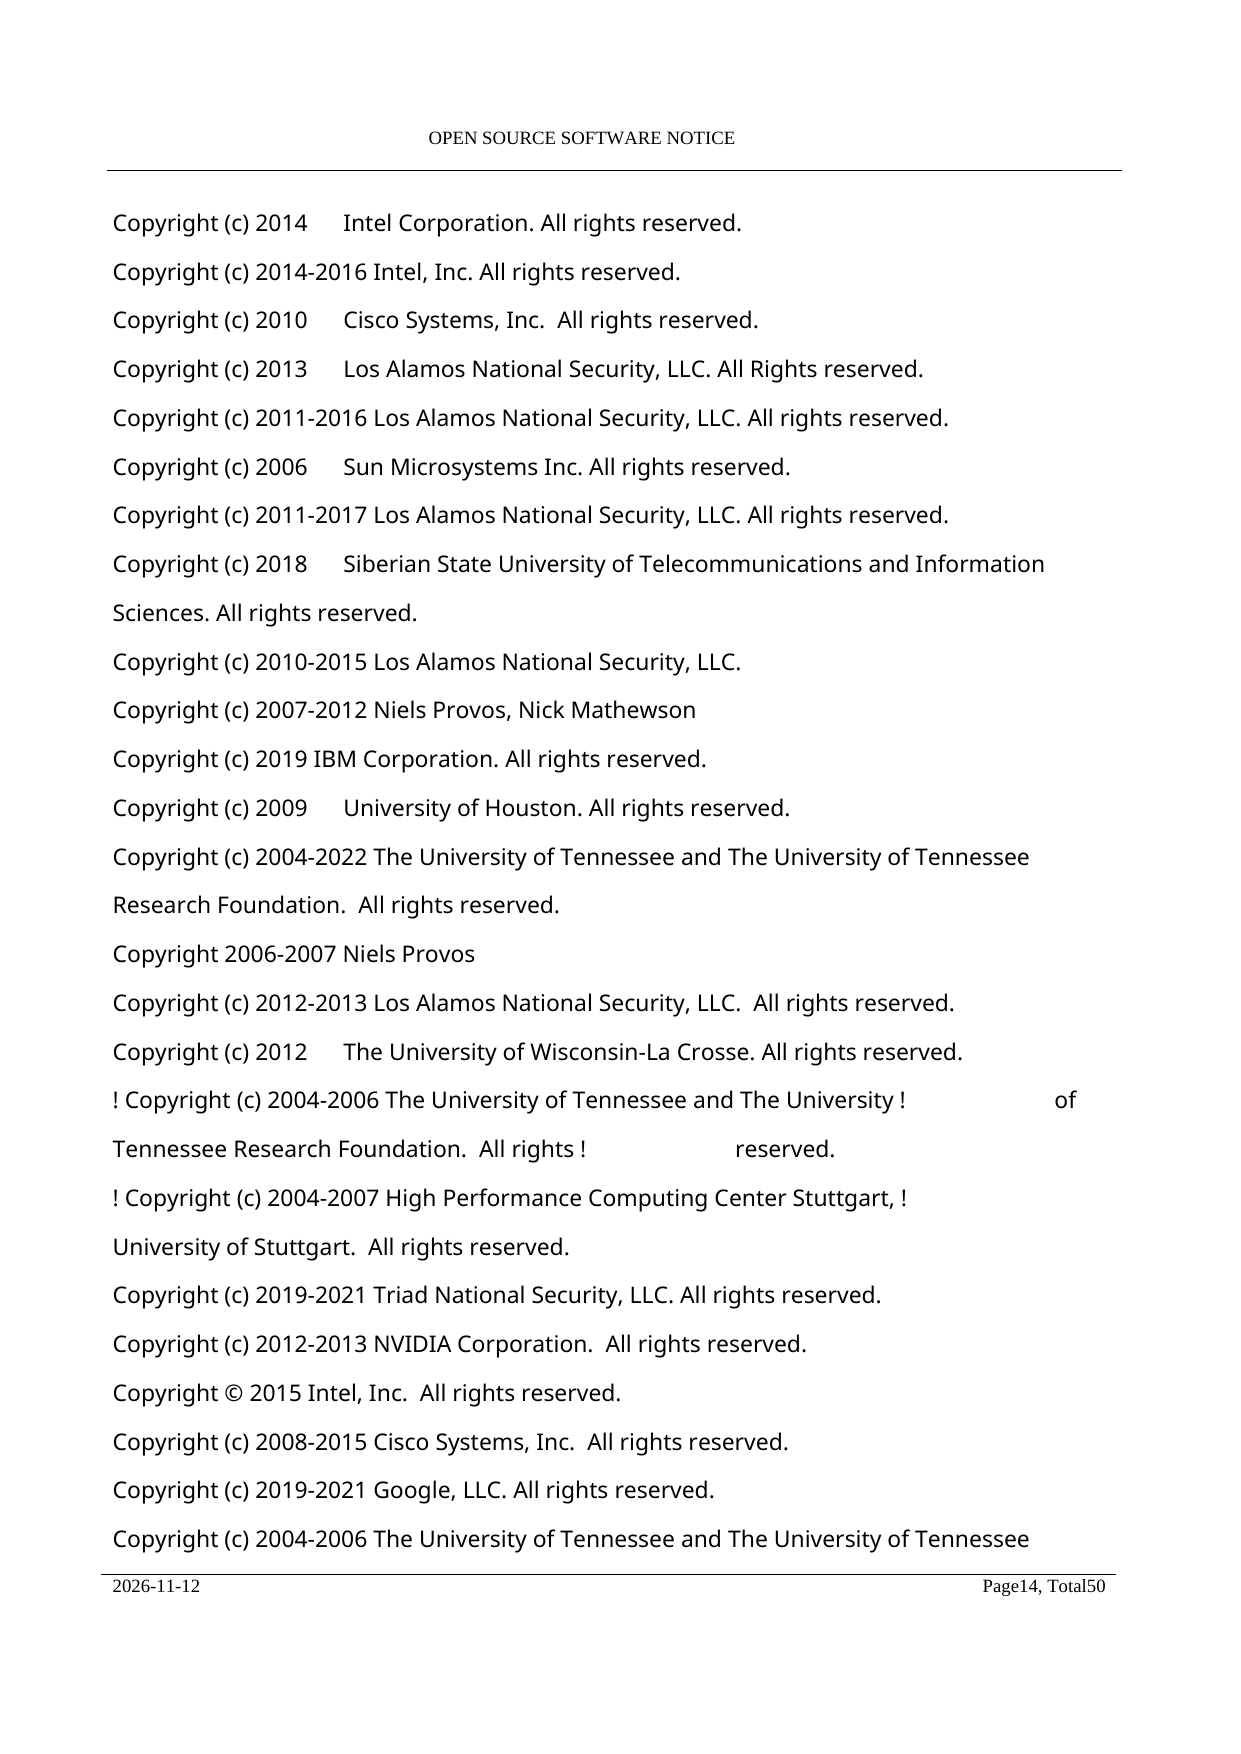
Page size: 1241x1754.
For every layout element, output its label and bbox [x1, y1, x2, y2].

text [112, 206, 1128, 1555]
